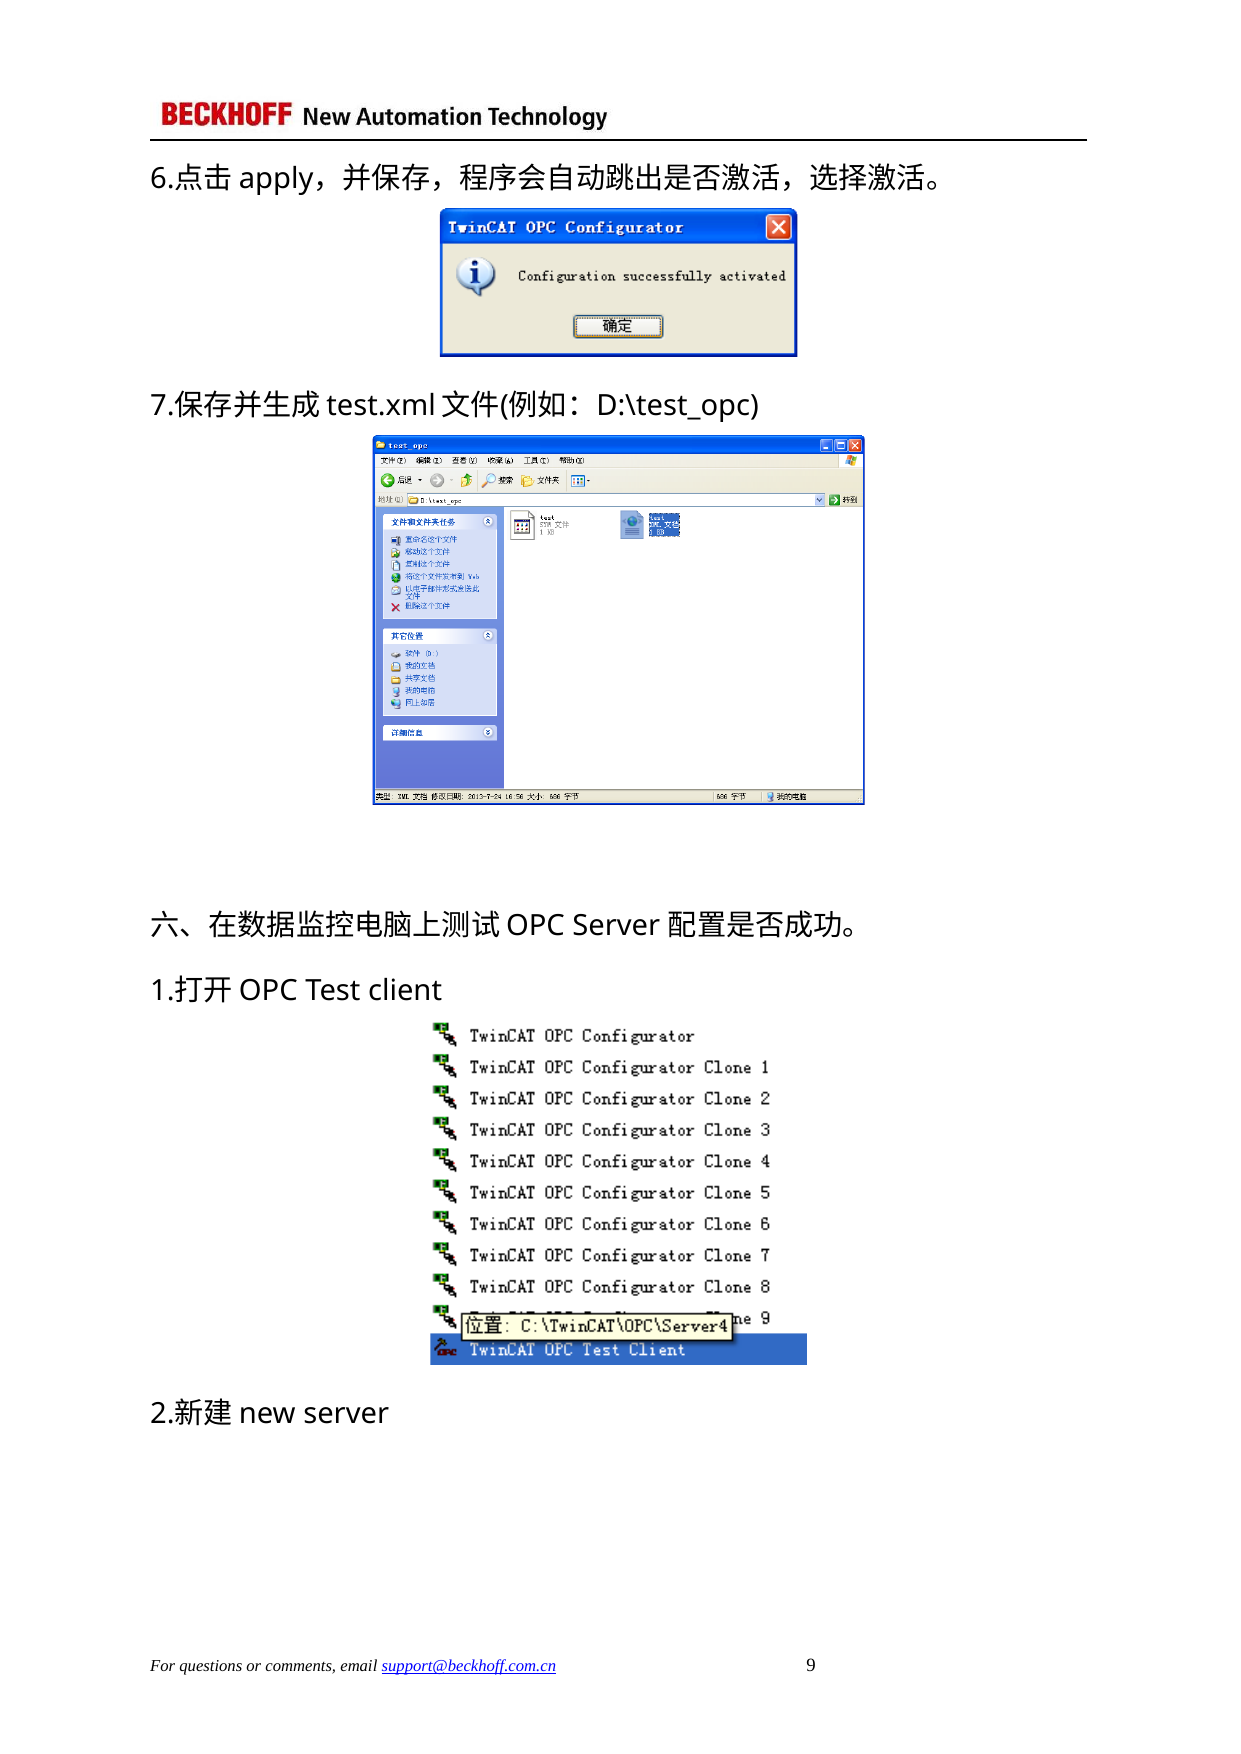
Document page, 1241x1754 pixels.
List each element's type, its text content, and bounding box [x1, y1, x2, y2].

text 六、在数据监控电脑上测试OPC Server 配置是否成功。 [150, 891, 1087, 956]
picture [150, 89, 619, 139]
picture [372, 435, 865, 805]
text 7.保存并生成test.xml文件(例如：D:\test_opc) [150, 371, 1087, 436]
picture [430, 1020, 807, 1365]
picture [439, 208, 798, 357]
text 2.新建new server [150, 1378, 1087, 1443]
text 6.点击apply，并保存，程序会自动跳出是否激活，选择激活。 [150, 143, 1087, 208]
text 1.打开OPC Test client [150, 956, 1087, 1021]
